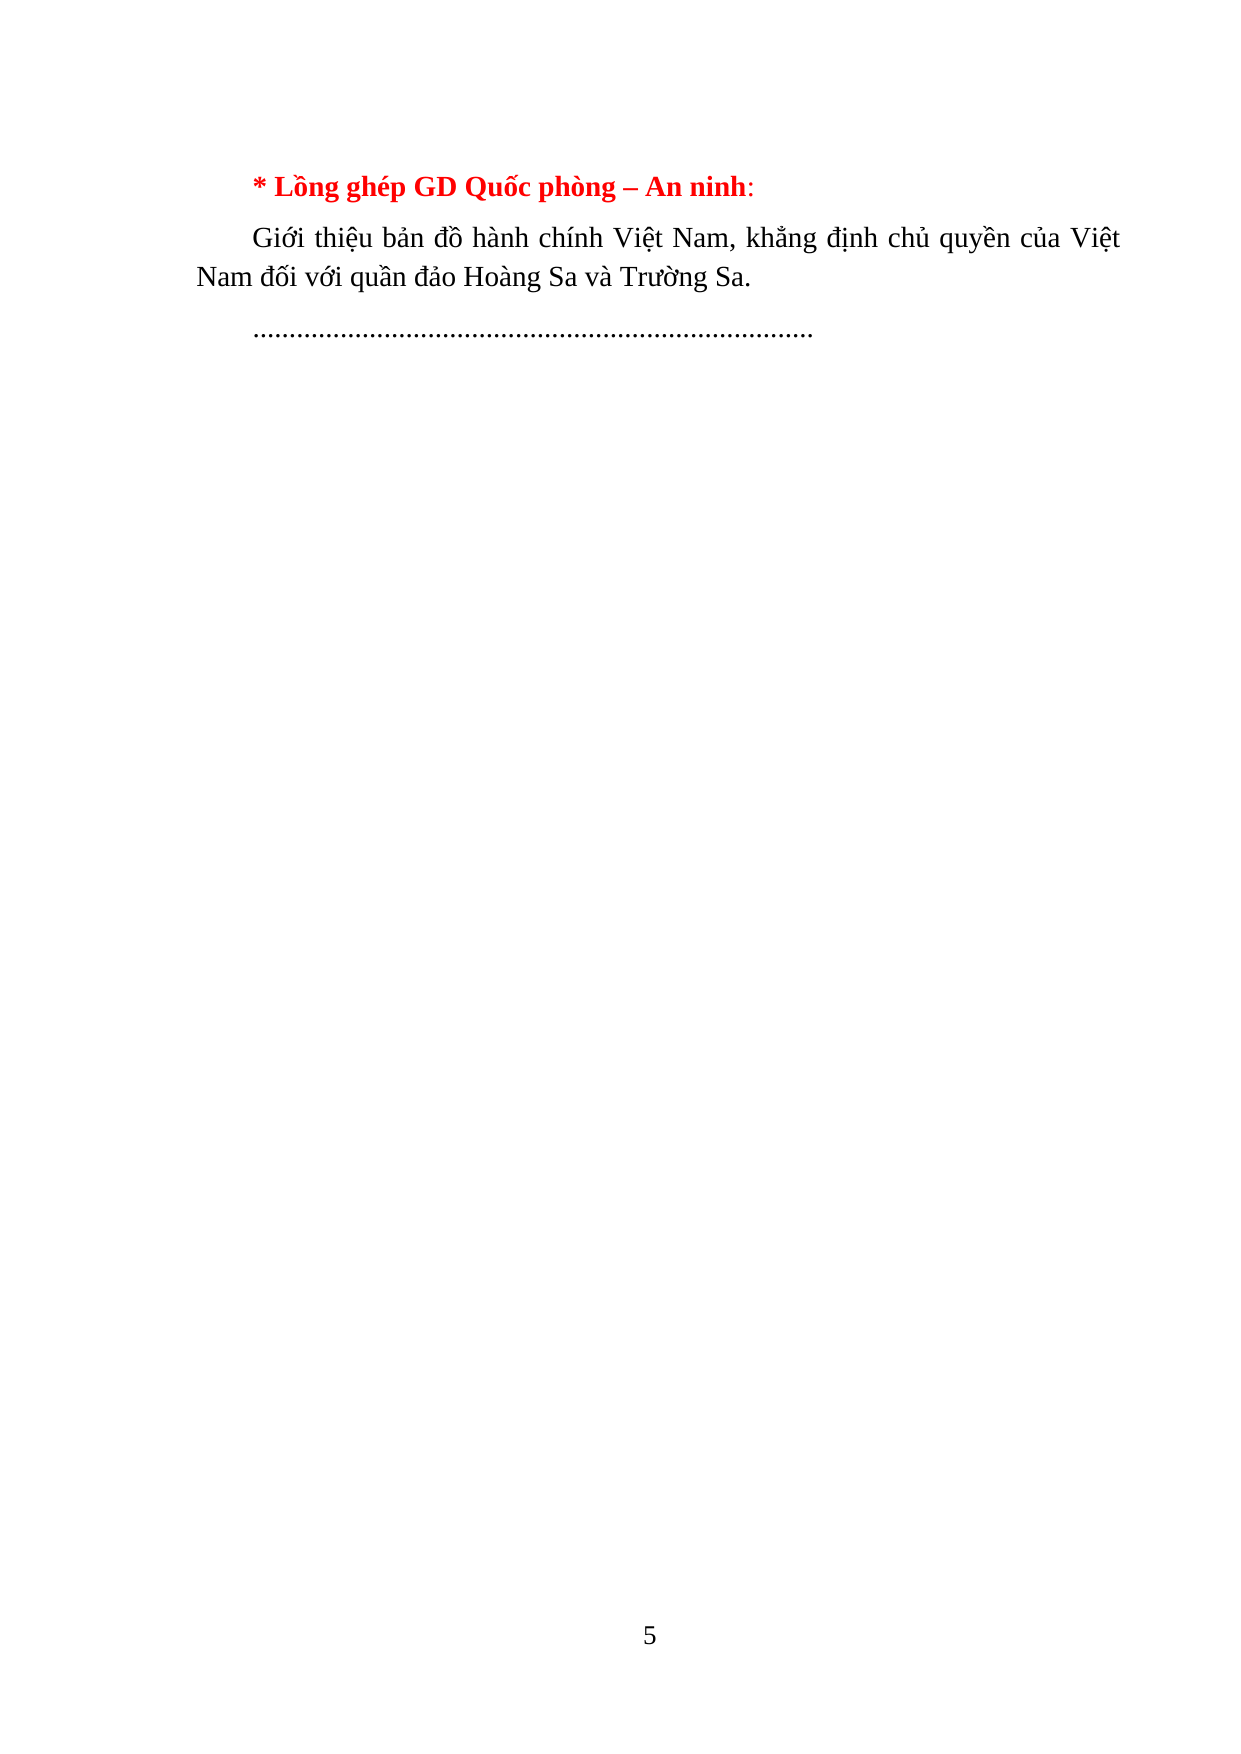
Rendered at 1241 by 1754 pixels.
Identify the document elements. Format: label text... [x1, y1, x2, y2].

text * Lồng ghép GD Quốc phòng – An ninh: [177, 169, 1122, 203]
text ............................................................................. [196, 310, 1102, 343]
text Giới thiệu bản đồ hành chính Việt Nam, khẳng định chủ quyền của Việt Nam đối với quần đảo Hoàng Sa và Trường Sa. [196, 220, 1122, 292]
